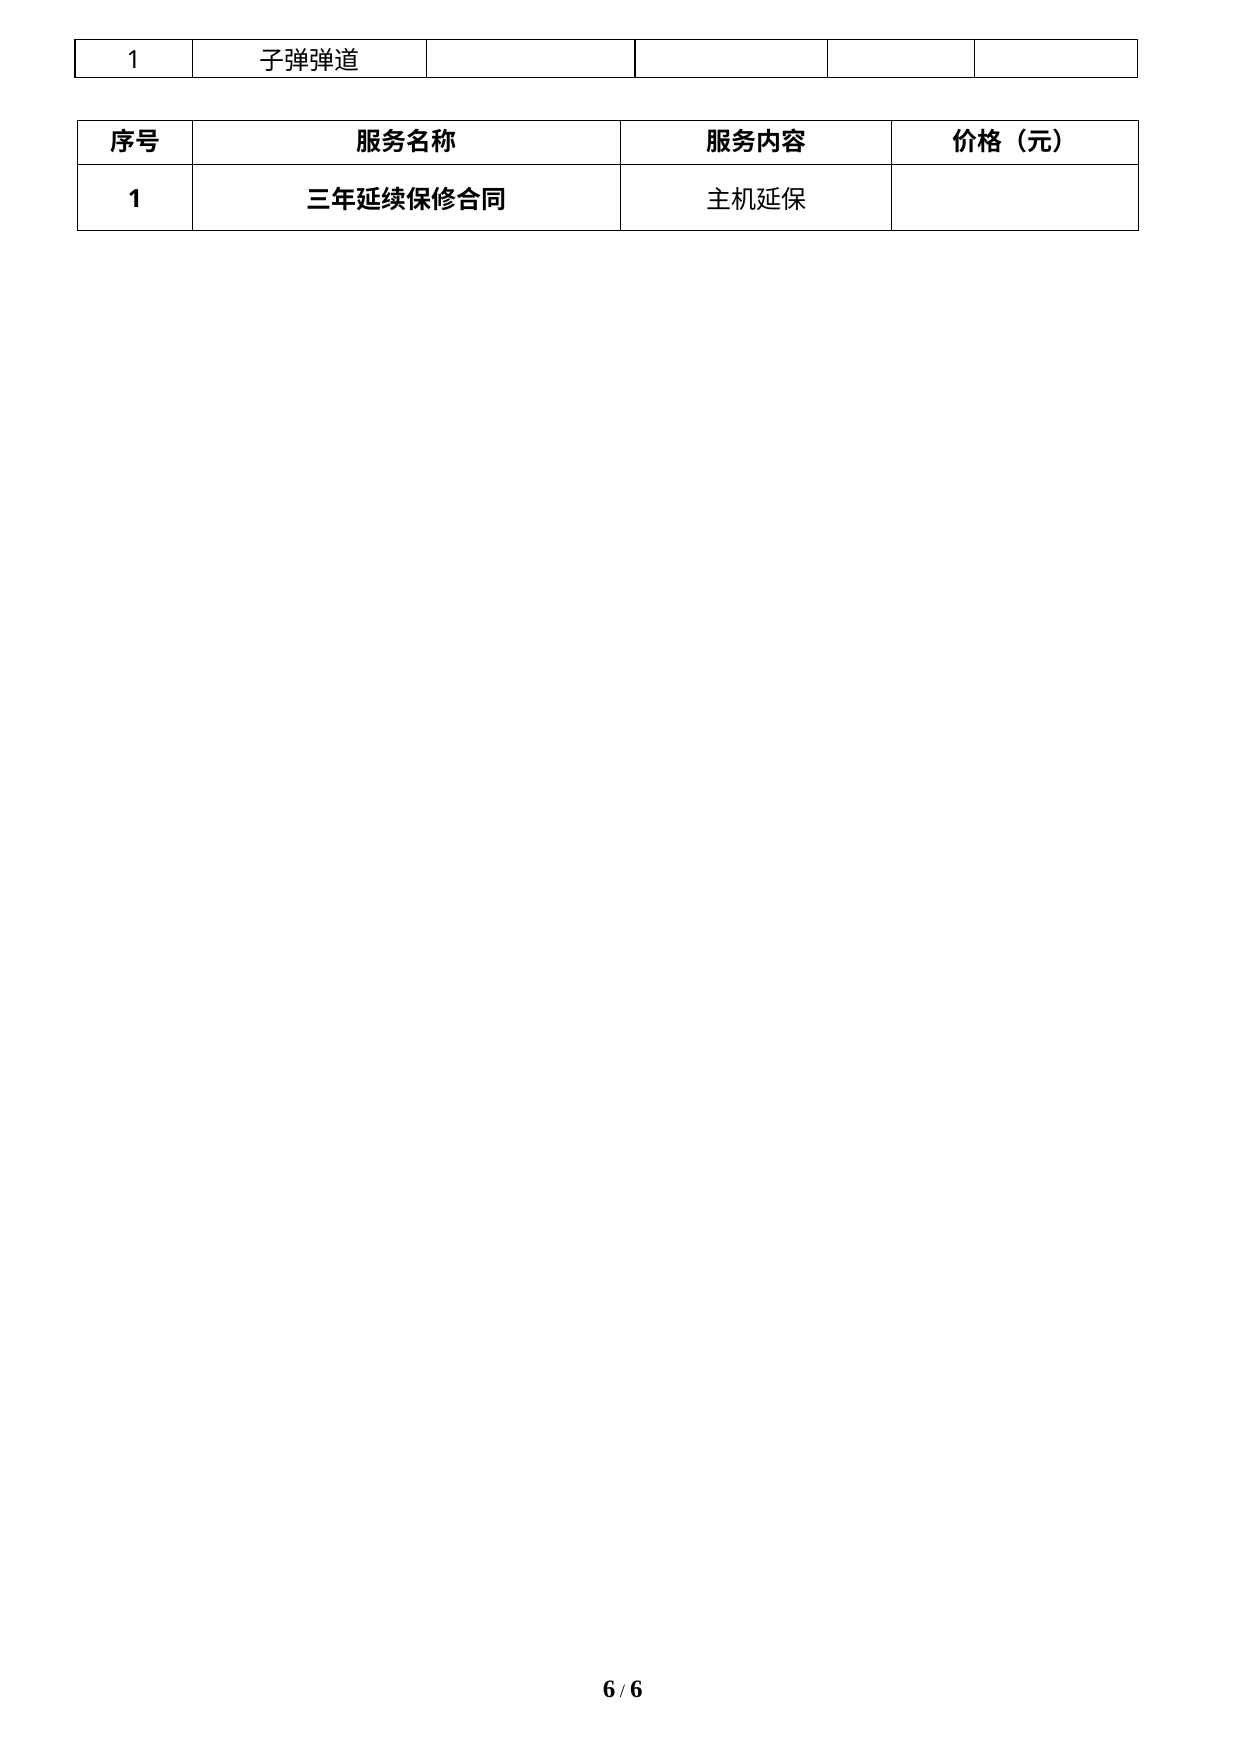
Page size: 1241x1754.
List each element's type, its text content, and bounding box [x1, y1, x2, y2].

table_header 服务内容 [621, 121, 891, 164]
table_cell 主机延保 [621, 165, 891, 230]
table_header 服务名称 [193, 121, 620, 164]
table_cell 子弹弹道 [193, 40, 426, 77]
table_cell 1 [78, 165, 192, 230]
table_header 序号 [78, 121, 192, 164]
table_cell [892, 165, 1138, 230]
table_cell 三年延续保修合同 [193, 165, 620, 230]
table_cell [975, 40, 1137, 77]
table_cell 1 [76, 40, 192, 77]
table_cell [636, 40, 827, 77]
table_cell [828, 40, 974, 77]
table_cell [427, 40, 634, 77]
table_header 价格（元） [892, 121, 1138, 164]
